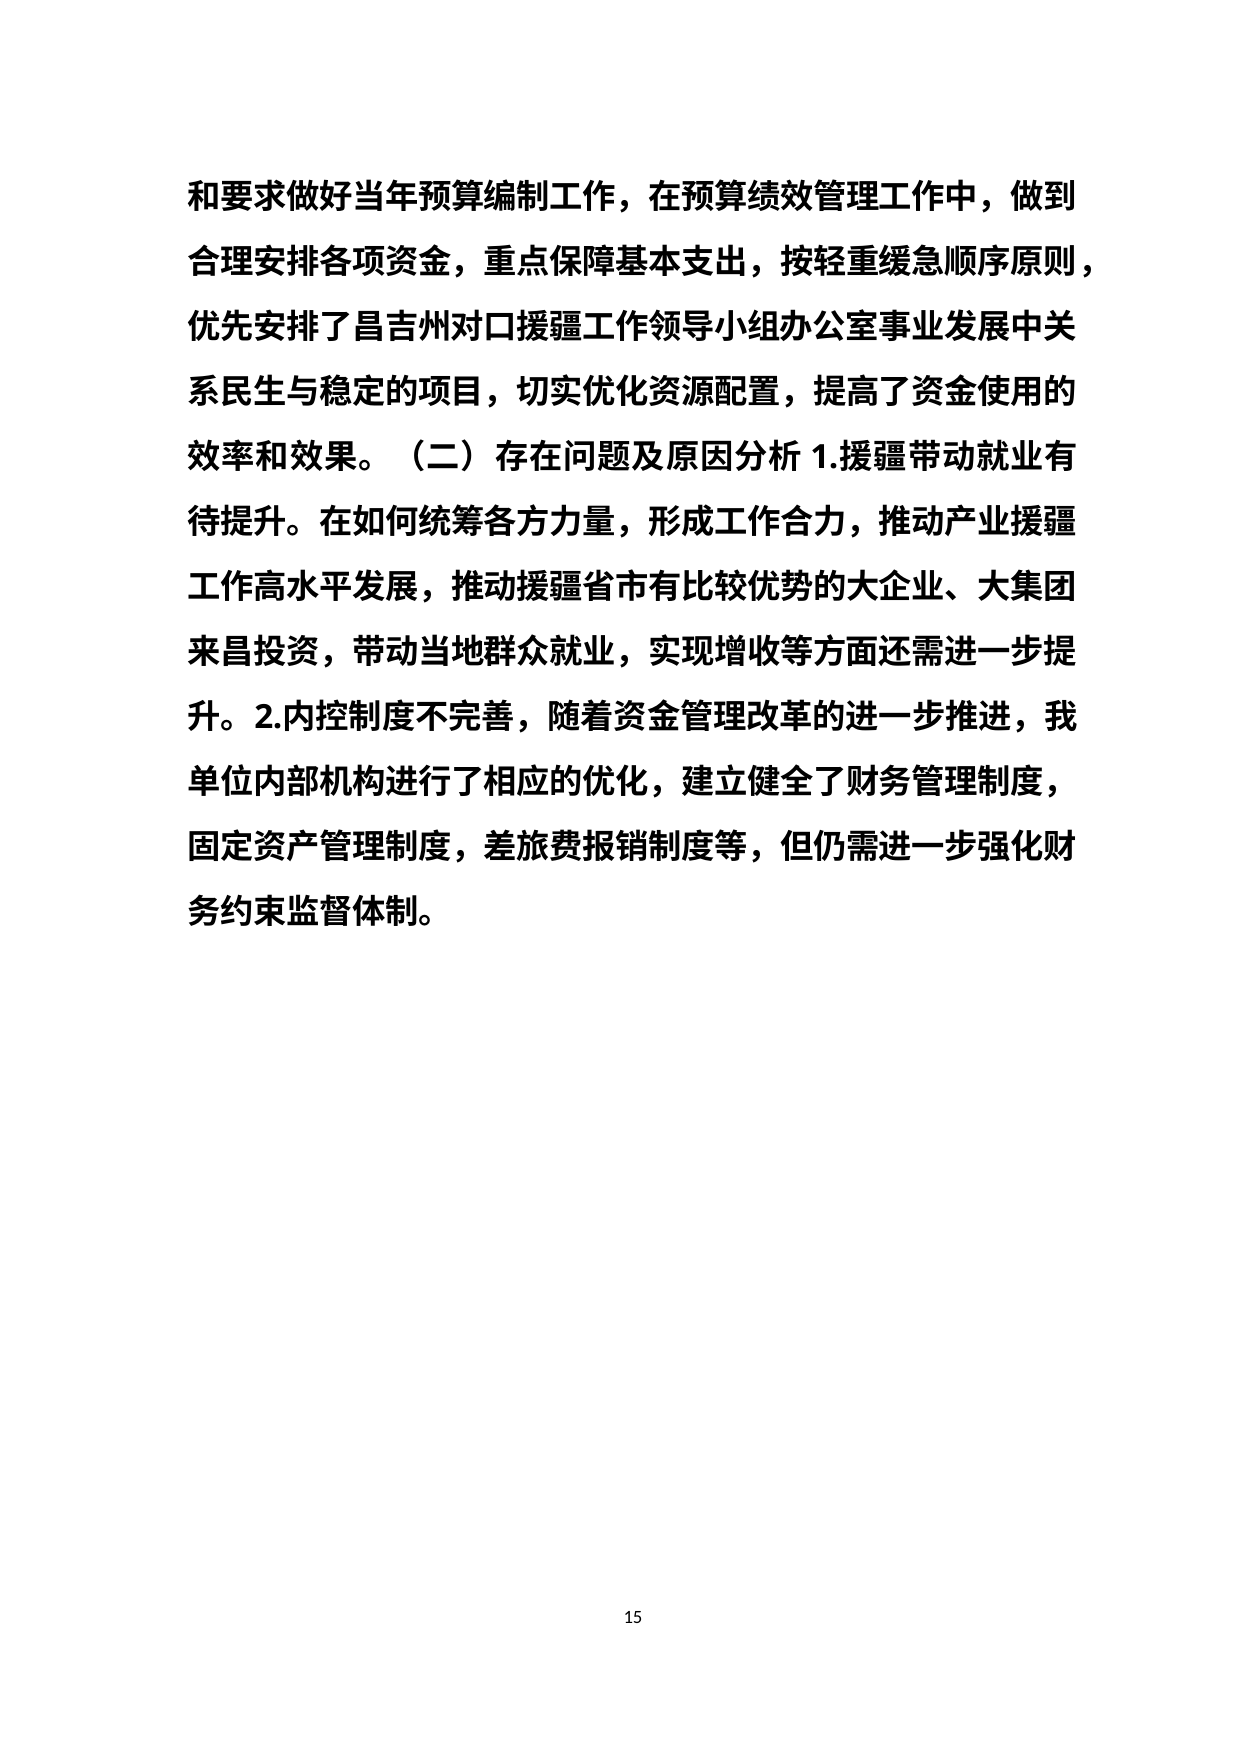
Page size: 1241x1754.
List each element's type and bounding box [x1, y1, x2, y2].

text [187, 162, 1078, 942]
